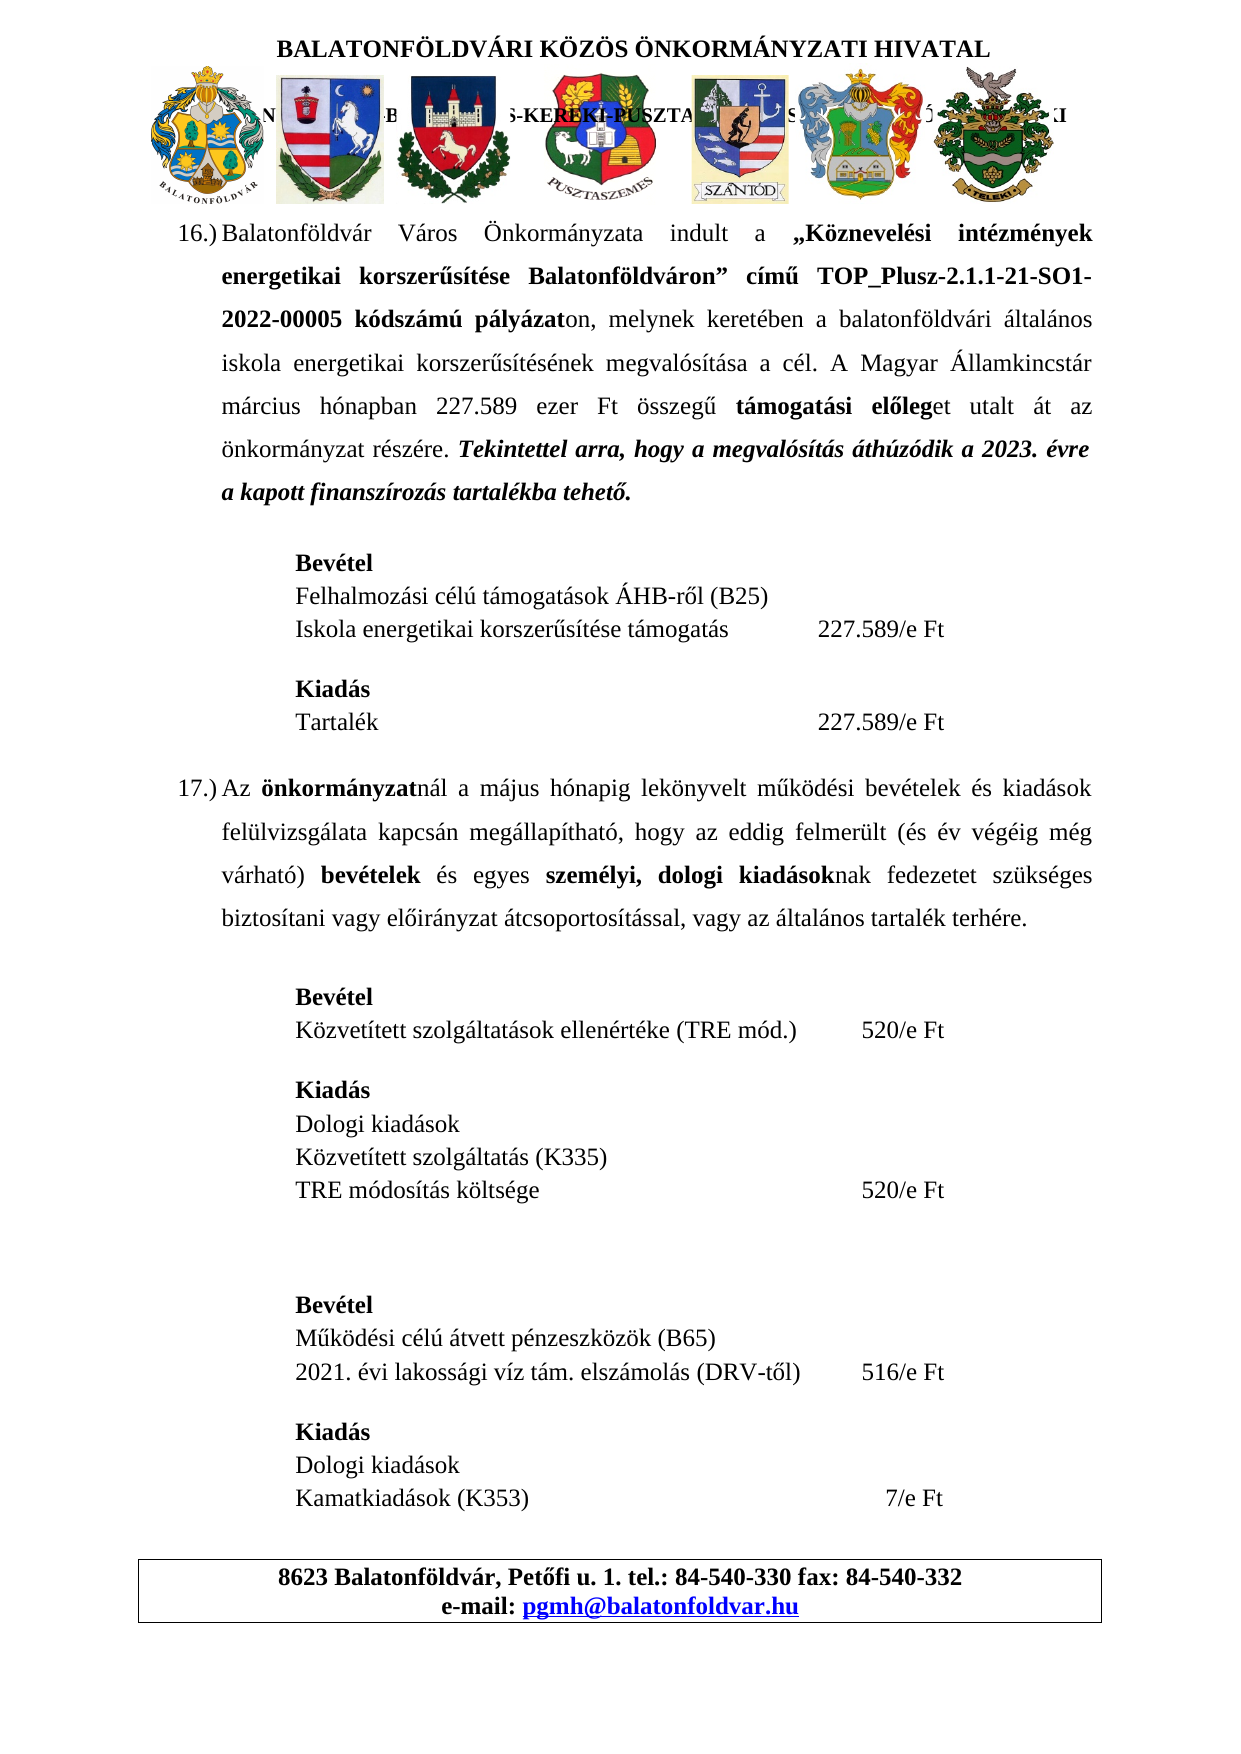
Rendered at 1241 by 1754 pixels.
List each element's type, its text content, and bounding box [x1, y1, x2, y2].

list Bevétel [295, 1291, 945, 1319]
picture [691, 75, 789, 204]
list Bevétel [295, 548, 1093, 576]
list Dologi kiadások [295, 1109, 945, 1137]
picture [932, 66, 1055, 204]
list Bevétel [295, 982, 945, 1011]
list Kiadás [295, 674, 945, 703]
list 2021. évi lakossági víz tám. elszámolás (DRV-től) 516/e Ft [295, 1357, 945, 1385]
list Működési célú átvett pénzeszközök (B65) [295, 1323, 945, 1352]
list Kiadás [295, 1076, 945, 1104]
picture [276, 75, 384, 204]
picture [794, 63, 927, 204]
list TRE módosítás költsége 520/e Ft [295, 1175, 945, 1203]
list Felhalmozási célú támogatások ÁHB-ről (B25) [295, 581, 945, 609]
list Kiadás [295, 1417, 945, 1446]
list Iskola energetikai korszerűsítése támogatás 227.589/e Ft [295, 614, 945, 642]
picture [151, 66, 264, 204]
list Az önkormányzatnál a május hónapig lekönyvelt működési bevételek és kiadások felülvizsgálata kapcsán megállapítható, hogy az eddig felmerült (és év végéig még várható) bevételek és egyes személyi, dologi kiadásoknak fedezetet szükséges biztosítani vagy előirányzat átcsoportosítással, vagy az általános tartalék terhére. [177, 773, 1093, 932]
list Tartalék 227.589/e Ft [295, 707, 945, 736]
list Balatonföldvár Város Önkormányzata indult a „Köznevelési intézmények energetikai korszerűsítése Balatonföldváron” című TOP_Plusz-2.1.1-21-SO1-2022-00005 kódszámú pályázaton, melynek keretében a balatonföldvári általános iskola energetikai korszerűsítésének megvalósítása a cél. A Magyar Államkincstár március hónapban 227.589 ezer Ft összegű támogatási előleget utalt át az önkormányzat részére. Tekintettel arra, hogy a megvalósítás áthúzódik a 2023. évre a kapott finanszírozás tartalékba tehető. [177, 148, 1093, 506]
list Dologi kiadások [295, 1450, 945, 1479]
list Kamatkiadások (K353) 7/e Ft [295, 1483, 945, 1512]
picture [396, 75, 511, 204]
list Közvetített szolgáltatások ellenértéke (TRE mód.) 520/e Ft [295, 1015, 945, 1044]
list Közvetített szolgáltatás (K335) [295, 1142, 945, 1170]
